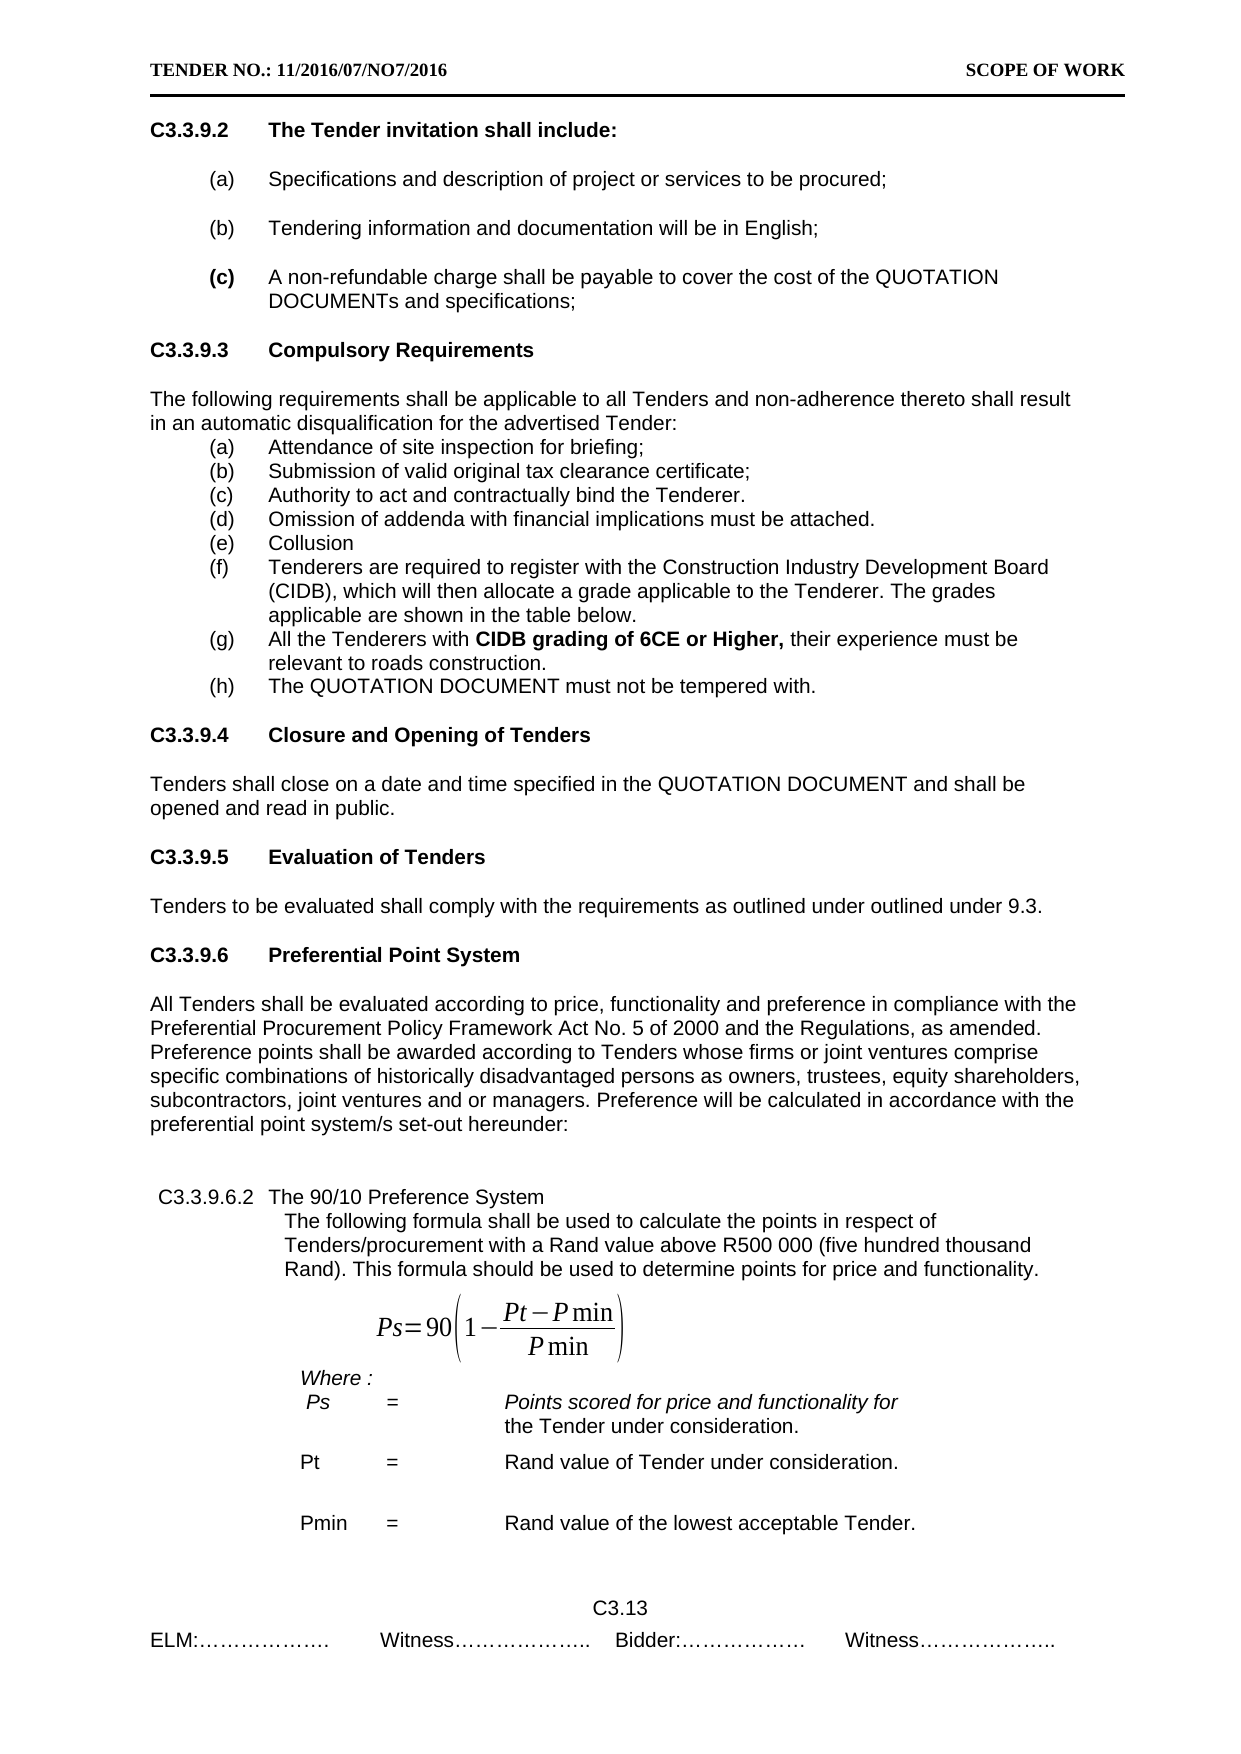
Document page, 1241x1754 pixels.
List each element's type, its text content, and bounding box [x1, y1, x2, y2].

text C3.3.9.3 Compulsory Requirements [150, 338, 1090, 362]
list Authority to act and contractually bind the Tenderer. [209, 483, 1090, 507]
text The following formula shall be used to calculate the points in respect of Tenders/procurement with a Rand value above R500 000 (five hundred thousand Rand). This formula should be used to determine points for price and functionality. [284, 1209, 1090, 1281]
list All the Tenderers with CIDB grading of 6CE or Higher, their experience must be relevant to roads construction. [209, 626, 1090, 674]
text Ps = Points scored for price and functionality for [300, 1389, 1090, 1413]
list Omission of addenda with financial implications must be attached. [209, 507, 1090, 531]
list The QUOTATION DOCUMENT must not be tempered with. [209, 674, 1090, 698]
text the Tender under consideration. [150, 1413, 1090, 1437]
text The following requirements shall be applicable to all Tenders and non-adherence thereto shall result in an automatic disqualification for the advertised Tender: [150, 387, 1090, 435]
text Pmin = Rand value of the lowest acceptable Tender. [300, 1510, 1090, 1534]
list Tendering information and documentation will be in English; [209, 216, 1090, 240]
text Pt = Rand value of Tender under consideration. [300, 1450, 1090, 1474]
text All Tenders shall be evaluated according to price, functionality and preference in compliance with the Preferential Procurement Policy Framework Act No. 5 of 2000 and the Regulations, as amended. Preference points shall be awarded according to Tenders whose firms or joint ventures comprise specific combinations of historically disadvantaged persons as owners, trustees, equity shareholders, subcontractors, joint ventures and or managers. Preference will be calculated in accordance with the preferential point system/s set-out hereunder: [150, 992, 1090, 1136]
text C3.3.9.2 The Tender invitation shall include: [150, 118, 1090, 142]
text C3.3.9.5 Evaluation of Tenders [150, 845, 1090, 869]
text C3.3.9.6.2 The 90/10 Preference System [150, 1185, 1090, 1209]
text Where : [225, 1366, 1090, 1389]
list Specifications and description of project or services to be procured; [209, 167, 1090, 191]
list Submission of valid original tax clearance certificate; [209, 459, 1090, 483]
text C3.3.9.6 Preferential Point System [150, 943, 1090, 967]
text Tenders to be evaluated shall comply with the requirements as outlined under outlined under 9.3. [150, 894, 1090, 918]
text C3.3.9.4 Closure and Opening of Tenders [150, 723, 1090, 747]
list A non-refundable charge shall be payable to cover the cost of the QUOTATION DOCUMENTs and specifications; [209, 265, 1090, 313]
list Tenderers are required to register with the Construction Industry Development Board (CIDB), which will then allocate a grade applicable to the Tenderer. The grades applicable are shown in the table below. [209, 554, 1090, 626]
list Collusion [209, 531, 1090, 554]
text Tenders shall close on a date and time specified in the QUOTATION DOCUMENT and shall be opened and read in public. [150, 772, 1090, 820]
list Attendance of site inspection for briefing; [209, 435, 1090, 459]
